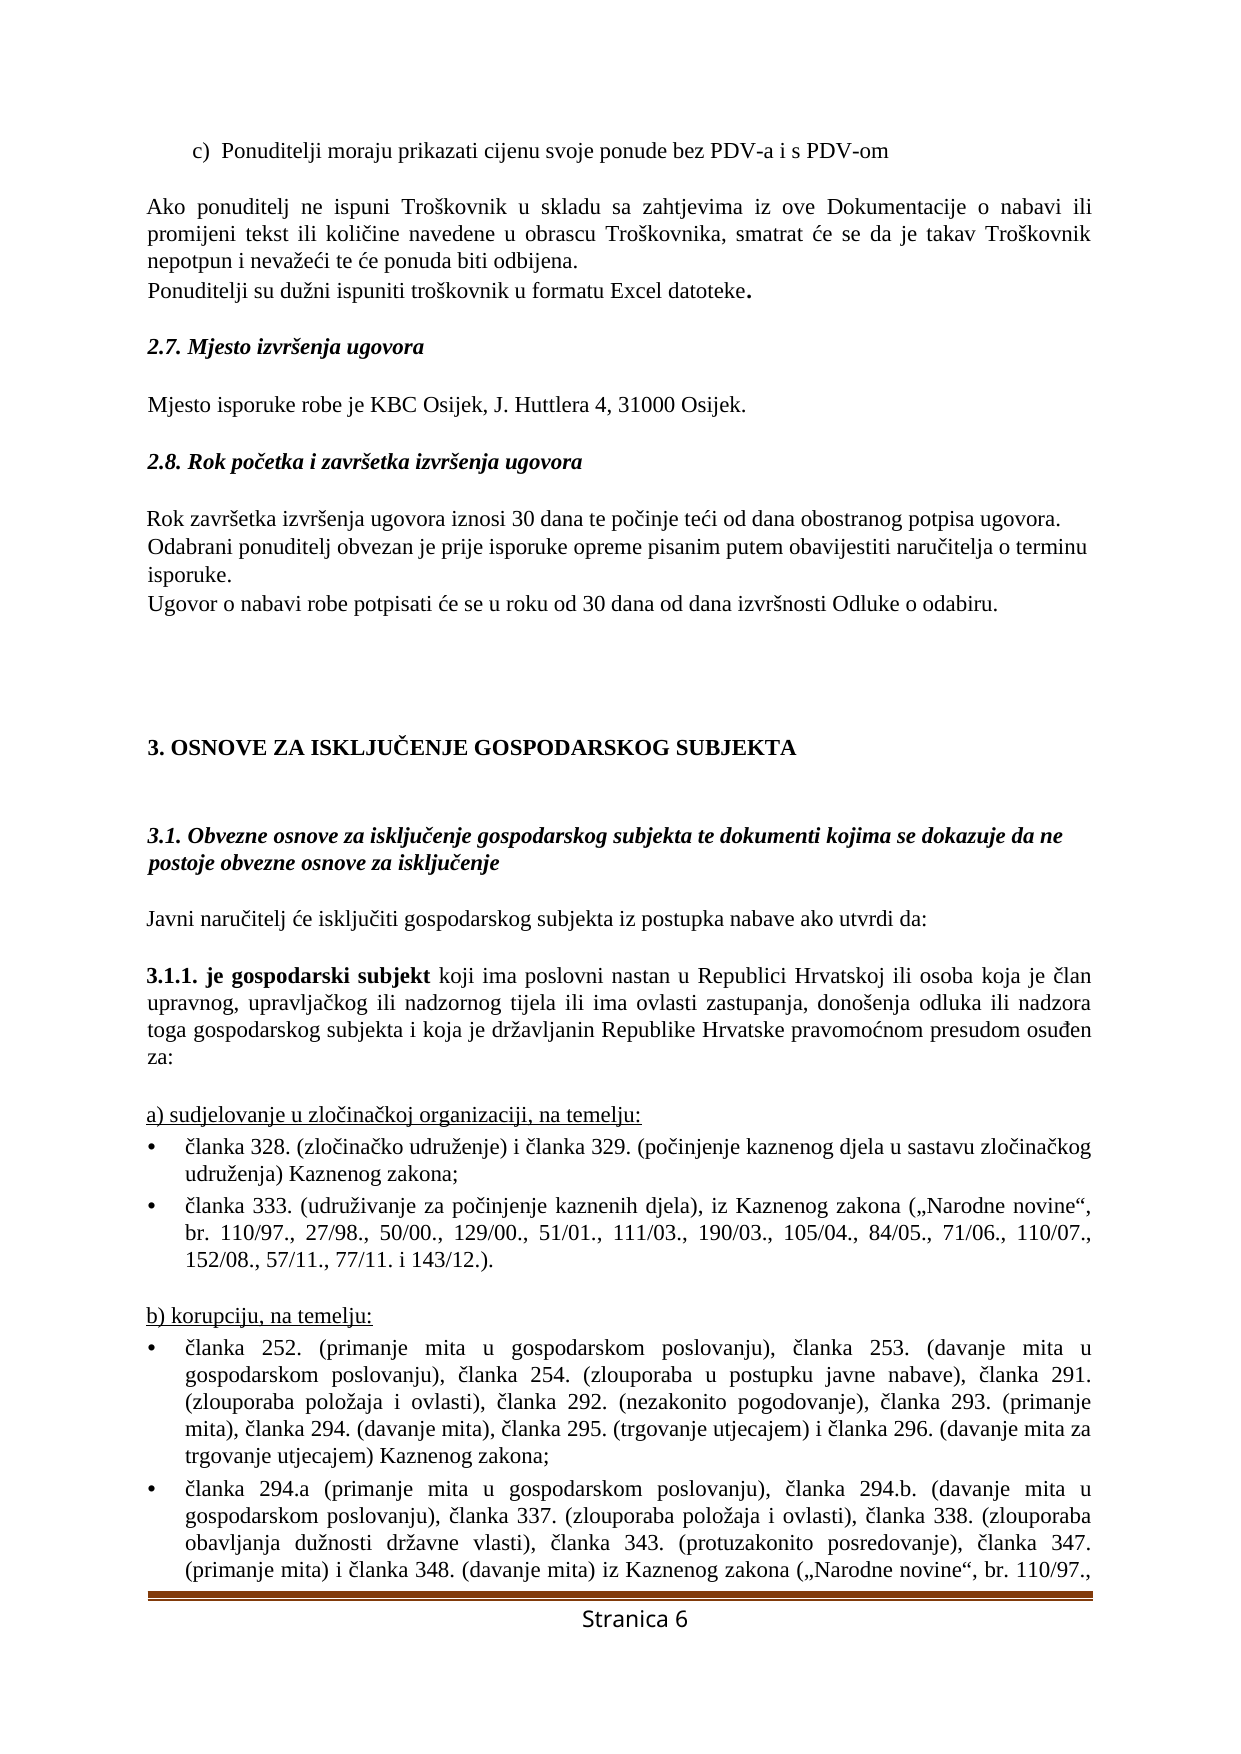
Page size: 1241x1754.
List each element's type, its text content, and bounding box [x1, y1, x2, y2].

text a) sudjelovanje u zločinačkoj organizaciji, na temelju: [146, 1101, 1093, 1127]
text Ako ponuditelj ne ispuni Troškovnik u skladu sa zahtjevima iz ove Dokumentacije o nabavi ili promijeni tekst ili količine navedene u obrascu Troškovnika, smatrat će se da je takav Troškovnik nepotpun i nevažeći te će ponuda biti odbijena. [146, 193, 1093, 273]
list Ponuditelji moraju prikazati cijenu svoje ponude bez PDV-a i s PDV-om [192, 137, 1093, 163]
text b) korupciju, na temelju: [146, 1302, 1093, 1328]
subtitle 3. OSNOVE ZA ISKLJUČENJE GOSPODARSKOG SUBJEKTA [147, 734, 1092, 761]
subtitle 3.1. Obvezne osnove za isključenje gospodarskog subjekta te dokumenti kojima se dokazuje da ne postoje obvezne osnove za isključenje [147, 822, 1093, 875]
list članka 328. (zločinačko udruženje) i članka 329. (počinjenje kaznenog djela u sastavu zločinačkog udruženja) Kaznenog zakona; [147, 1133, 1093, 1186]
text 3.1.1. je gospodarski subjekt koji ima poslovni nastan u Republici Hrvatskoj ili osoba koja je član upravnog, upravljačkog ili nadzornog tijela ili ima ovlasti zastupanja, donošenja odluka ili nadzora toga gospodarskog subjekta i koja je državljanin Republike Hrvatske pravomoćnom presudom osuđen za: [146, 962, 1093, 1069]
text Rok završetka izvršenja ugovora iznosi 30 dana te počinje teći od dana obostranog potpisa ugovora. [146, 505, 1093, 532]
list članka 252. (primanje mita u gospodarskom poslovanju), članka 253. (davanje mita u gospodarskom poslovanju), članka 254. (zlouporaba u postupku javne nabave), članka 291. (zlouporaba položaja i ovlasti), članka 292. (nezakonito pogodovanje), članka 293. (primanje mita), članka 294. (davanje mita), članka 295. (trgovanje utjecajem) i članka 296. (davanje mita za trgovanje utjecajem) Kaznenog zakona; [147, 1334, 1093, 1469]
text Mjesto isporuke robe je KBC Osijek, J. Huttlera 4, 31000 Osijek. [147, 391, 1093, 417]
subtitle 2.7. Mjesto izvršenja ugovora [147, 333, 1093, 359]
subtitle 2.8. Rok početka i završetka izvršenja ugovora [147, 448, 1093, 474]
text Ponuditelji su dužni ispuniti troškovnik u formatu Excel datoteke. [147, 277, 1093, 303]
text Odabrani ponuditelj obvezan je prije isporuke opreme pisanim putem obavijestiti naručitelja o terminu isporuke. [147, 533, 1093, 588]
list članka 333. (udruživanje za počinjenje kaznenih djela), iz Kaznenog zakona („Narodne novine“, br. 110/97., 27/98., 50/00., 129/00., 51/01., 111/03., 190/03., 105/04., 84/05., 71/06., 110/07., 152/08., 57/11., 77/11. i 143/12.). [147, 1192, 1093, 1272]
text Ugovor o nabavi robe potpisati će se u roku od 30 dana od dana izvršnosti Odluke o odabiru. [147, 590, 1093, 616]
text Javni naručitelj će isključiti gospodarskog subjekta iz postupka nabave ako utvrdi da: [146, 905, 1093, 931]
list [147, 1475, 1093, 1583]
